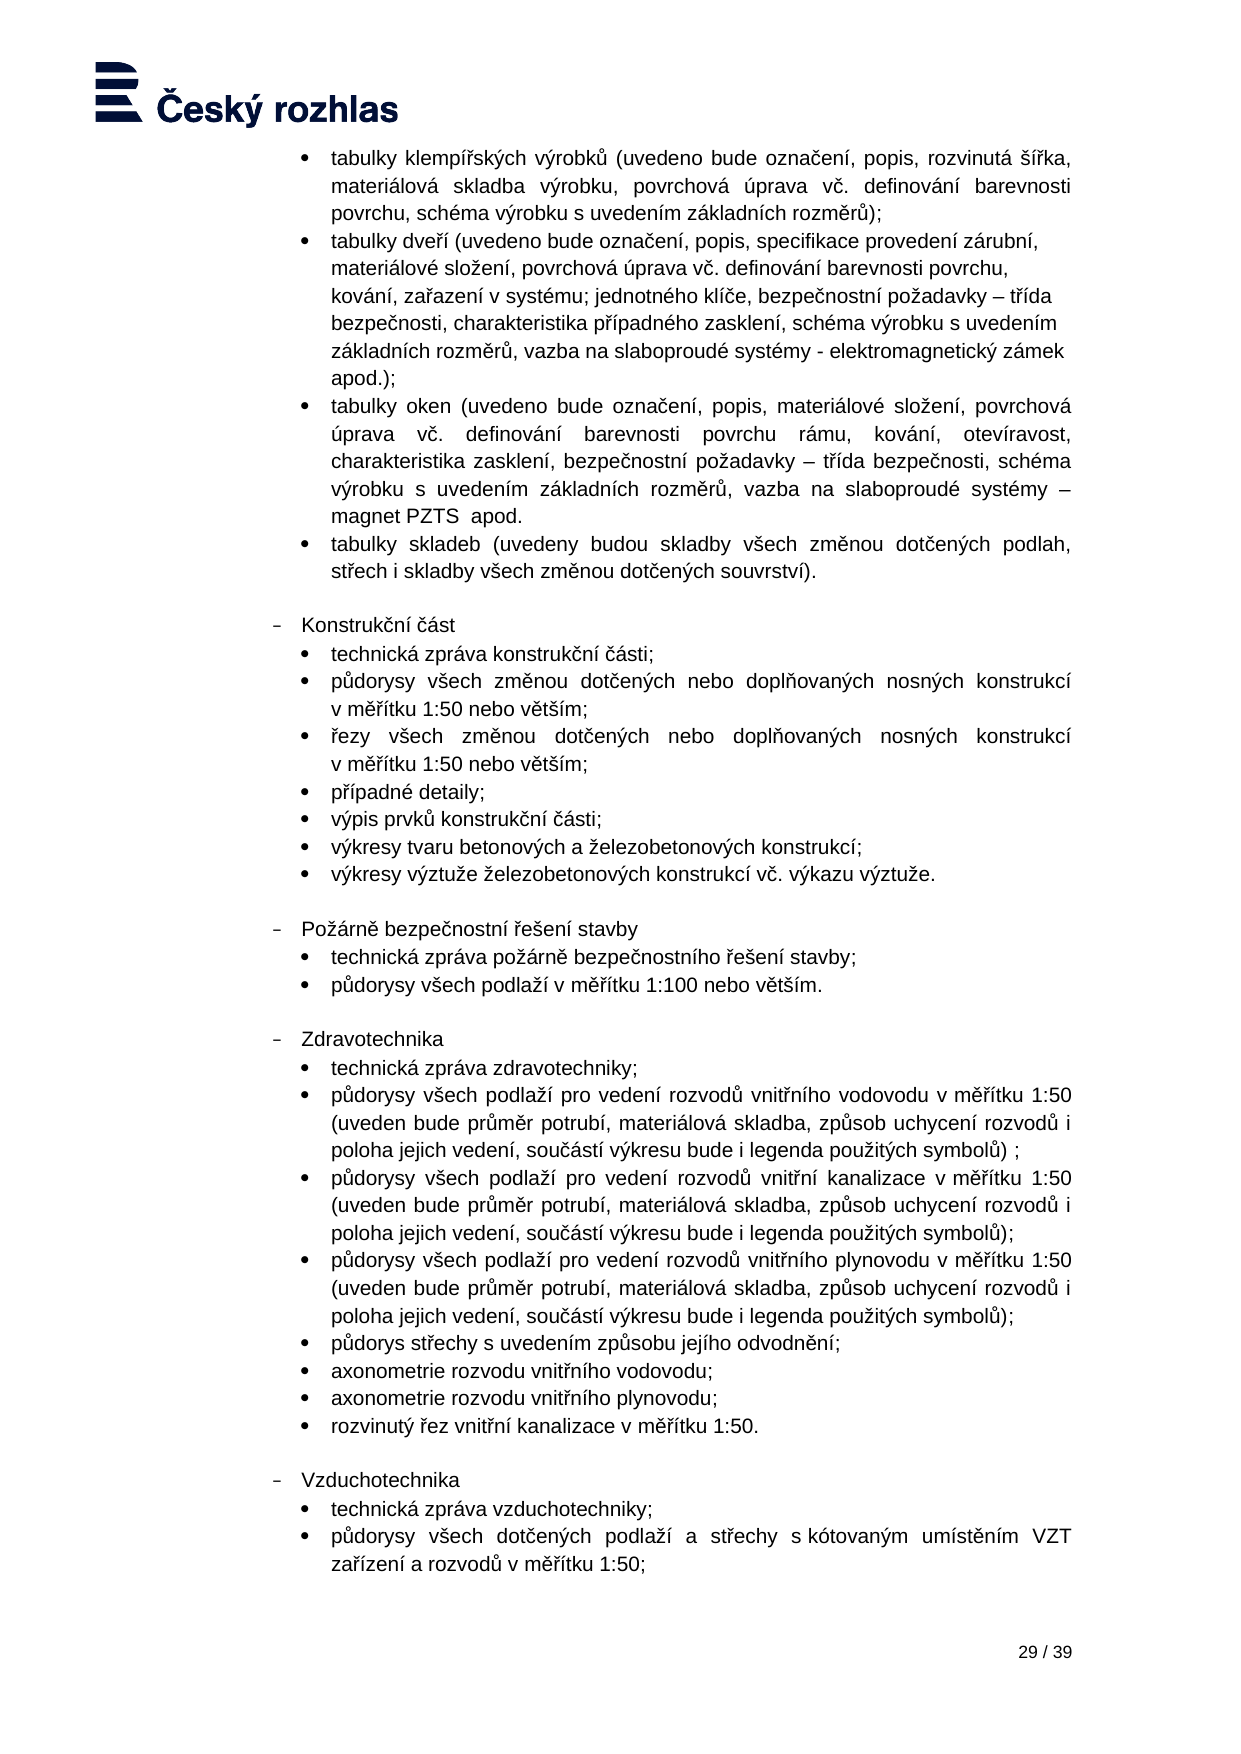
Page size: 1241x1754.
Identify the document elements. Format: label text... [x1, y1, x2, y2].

list výkresy výztuže železobetonových konstrukcí vč. výkazu výztuže. [301, 862, 1072, 886]
list půdorysy všech dotčených podlaží a střechy s kótovaným umístěním VZT zařízení a rozvodů v měřítku 1:50; [301, 1524, 1072, 1576]
list řezy všech změnou dotčených nebo doplňovaných nosných konstrukcí v měřítku 1:50 nebo větším; [301, 724, 1072, 776]
list půdorys střechy s uvedením způsobu jejího odvodnění; [301, 1331, 1072, 1355]
list axonometrie rozvodu vnitřního vodovodu; [301, 1358, 1072, 1383]
list Konstrukční část [272, 612, 1072, 638]
list půdorysy všech změnou dotčených nebo doplňovaných nosných konstrukcí v měřítku 1:50 nebo větším; [301, 669, 1072, 721]
list axonometrie rozvodu vnitřního plynovodu; [301, 1386, 1072, 1410]
list tabulky dveří (uvedeno bude označení, popis, specifikace provedení zárubní, materiálové složení, povrchová úprava vč. definování barevnosti povrchu, kování, zařazení v systému; jednotného klíče, bezpečnostní požadavky – třída bezpečnosti, charakteristika případného zasklení, schéma výrobku s uvedením základních rozměrů, vazba na slaboproudé systémy - elektromagnetický zámek apod.); [301, 229, 1072, 390]
list půdorysy všech podlaží pro vedení rozvodů vnitřní kanalizace v měřítku 1:50 (uveden bude průměr potrubí, materiálová skladba, způsob uchycení rozvodů i poloha jejich vedení, součástí výkresu bude i legenda použitých symbolů); [301, 1166, 1072, 1245]
list výpis prvků konstrukční části; [301, 807, 1072, 831]
list výkresy tvaru betonových a železobetonových konstrukcí; [301, 835, 1072, 859]
list tabulky skladeb (uvedeny budou skladby všech změnou dotčených podlah, střech i skladby všech změnou dotčených souvrství). [301, 531, 1072, 583]
list tabulky oken (uvedeno bude označení, popis, materiálové složení, povrchová úprava vč. definování barevnosti povrchu rámu, kování, otevíravost, charakteristika zasklení, bezpečnostní požadavky – třída bezpečnosti, schéma výrobku s uvedením základních rozměrů, vazba na slaboproudé systémy – magnet PZTS apod. [301, 394, 1072, 528]
list technická zpráva zdravotechniky; [301, 1056, 1072, 1079]
list půdorysy všech podlaží v měřítku 1:100 nebo větším. [301, 973, 1072, 997]
list Vzduchotechnika [272, 1467, 1072, 1493]
list technická zpráva požárně bezpečnostního řešení stavby; [301, 945, 1072, 969]
list případné detaily; [301, 779, 1072, 803]
list půdorysy všech podlaží pro vedení rozvodů vnitřního plynovodu v měřítku 1:50 (uveden bude průměr potrubí, materiálová skladba, způsob uchycení rozvodů i poloha jejich vedení, součástí výkresu bude i legenda použitých symbolů); [301, 1248, 1072, 1327]
list půdorysy všech podlaží pro vedení rozvodů vnitřního vodovodu v měřítku 1:50 (uveden bude průměr potrubí, materiálová skladba, způsob uchycení rozvodů i poloha jejich vedení, součástí výkresu bude i legenda použitých symbolů) ; [301, 1083, 1072, 1162]
list Zdravotechnika [272, 1026, 1072, 1052]
picture [95, 62, 398, 128]
list rozvinutý řez vnitřní kanalizace v měřítku 1:50. [301, 1414, 1072, 1438]
list technická zpráva konstrukční části; [301, 642, 1072, 666]
list Požárně bezpečnostní řešení stavby [272, 916, 1072, 941]
list tabulky klempířských výrobků (uvedeno bude označení, popis, rozvinutá šířka, materiálová skladba výrobku, povrchová úprava vč. definování barevnosti povrchu, schéma výrobku s uvedením základních rozměrů); [301, 146, 1072, 225]
list technická zpráva vzduchotechniky; [301, 1497, 1072, 1521]
